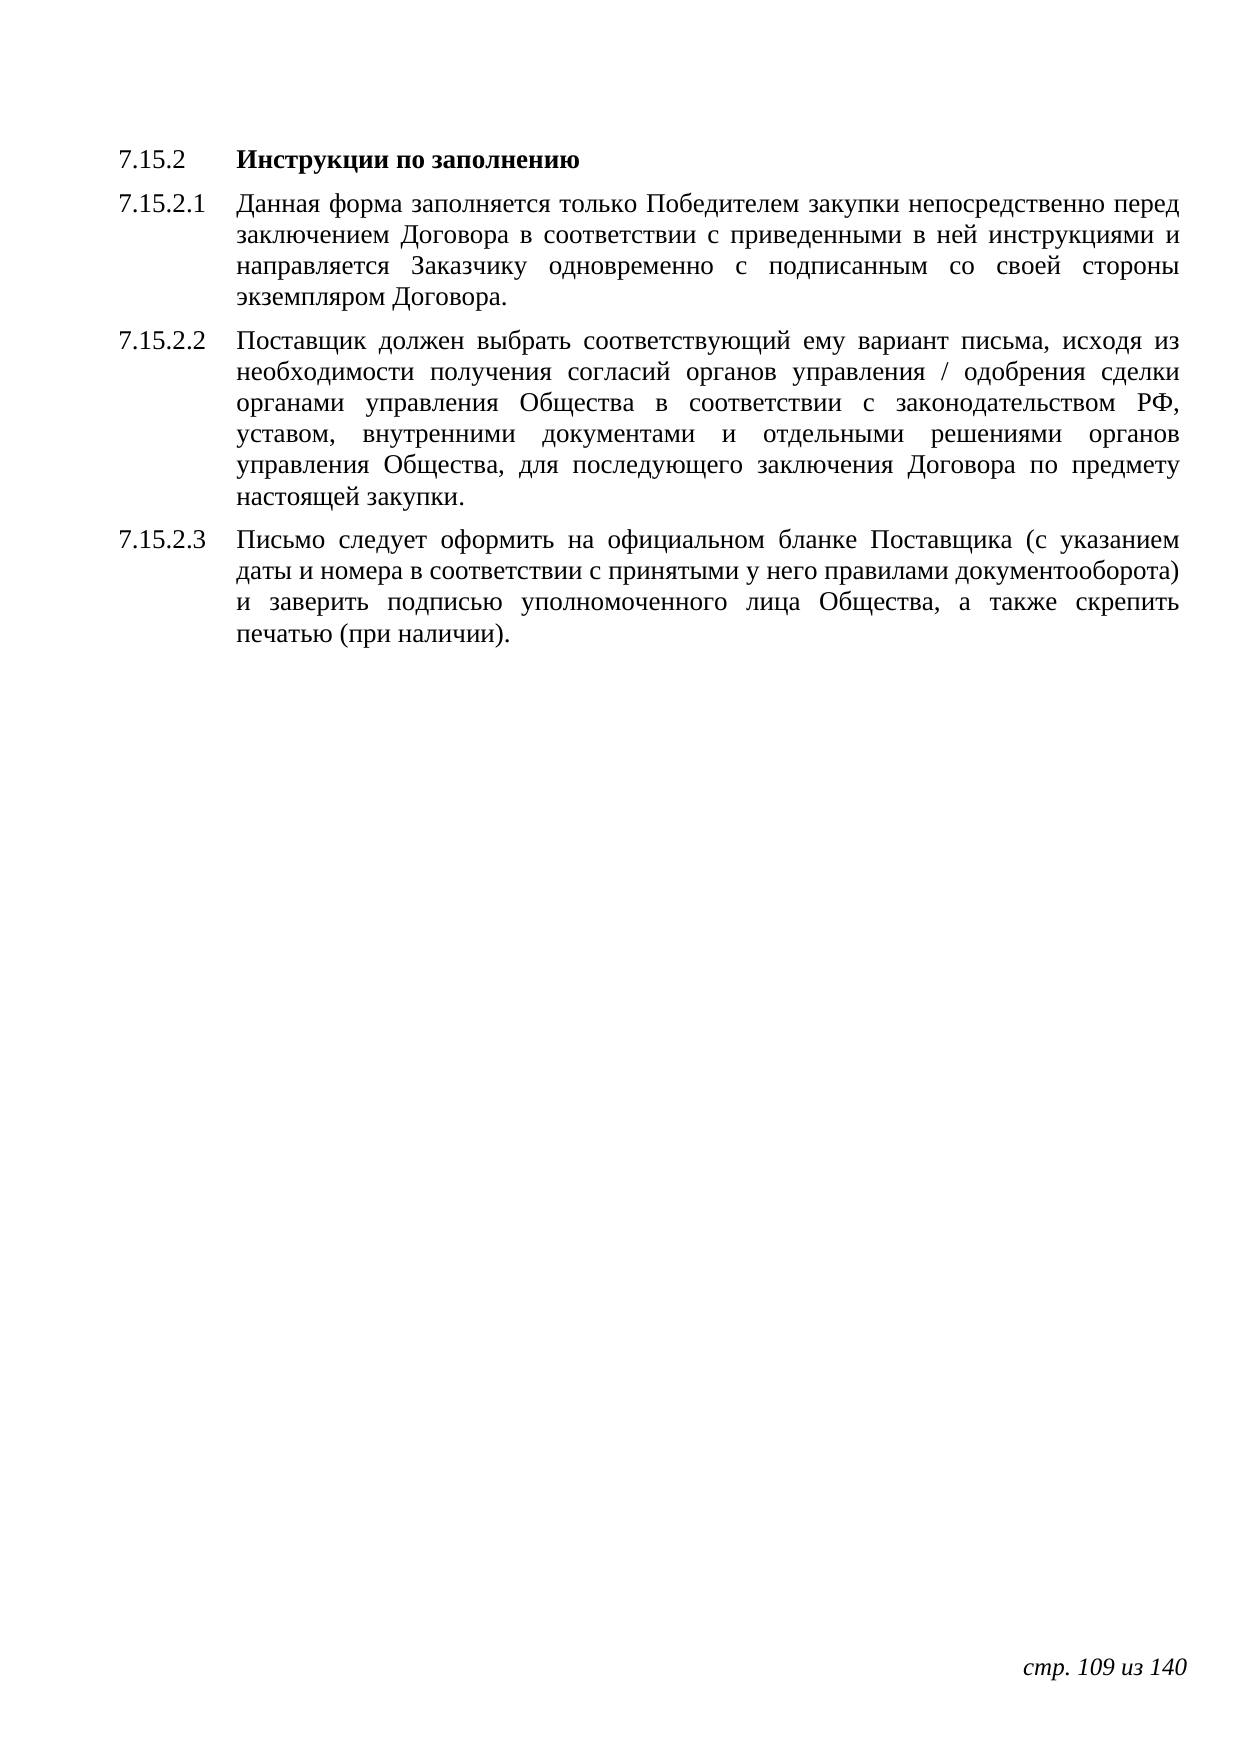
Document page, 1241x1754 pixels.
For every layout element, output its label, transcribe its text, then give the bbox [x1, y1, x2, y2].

list Поставщик должен выбрать соответствующий ему вариант письма, исходя из необходимости получения согласий органов управления / одобрения сделки органами управления Общества в соответствии с законодательством РФ, уставом, внутренними документами и отдельными решениями органов управления Общества, для последующего заключения Договора по предмету настоящей закупки. [118, 324, 1181, 511]
list Инструкции по заполнению [118, 143, 1181, 174]
list Данная форма заполняется только Победителем закупки непосредственно перед заключением Договора в соответствии с приведенными в ней инструкциями и направляется Заказчику одновременно с подписанным со своей стороны экземпляром Договора. [118, 187, 1181, 311]
list Письмо следует оформить на официальном бланке Поставщика (с указанием даты и номера в соответствии с принятыми у него правилами документооборота) и заверить подписью уполномоченного лица Общества, а также скрепить печатью (при наличии). [118, 523, 1181, 648]
